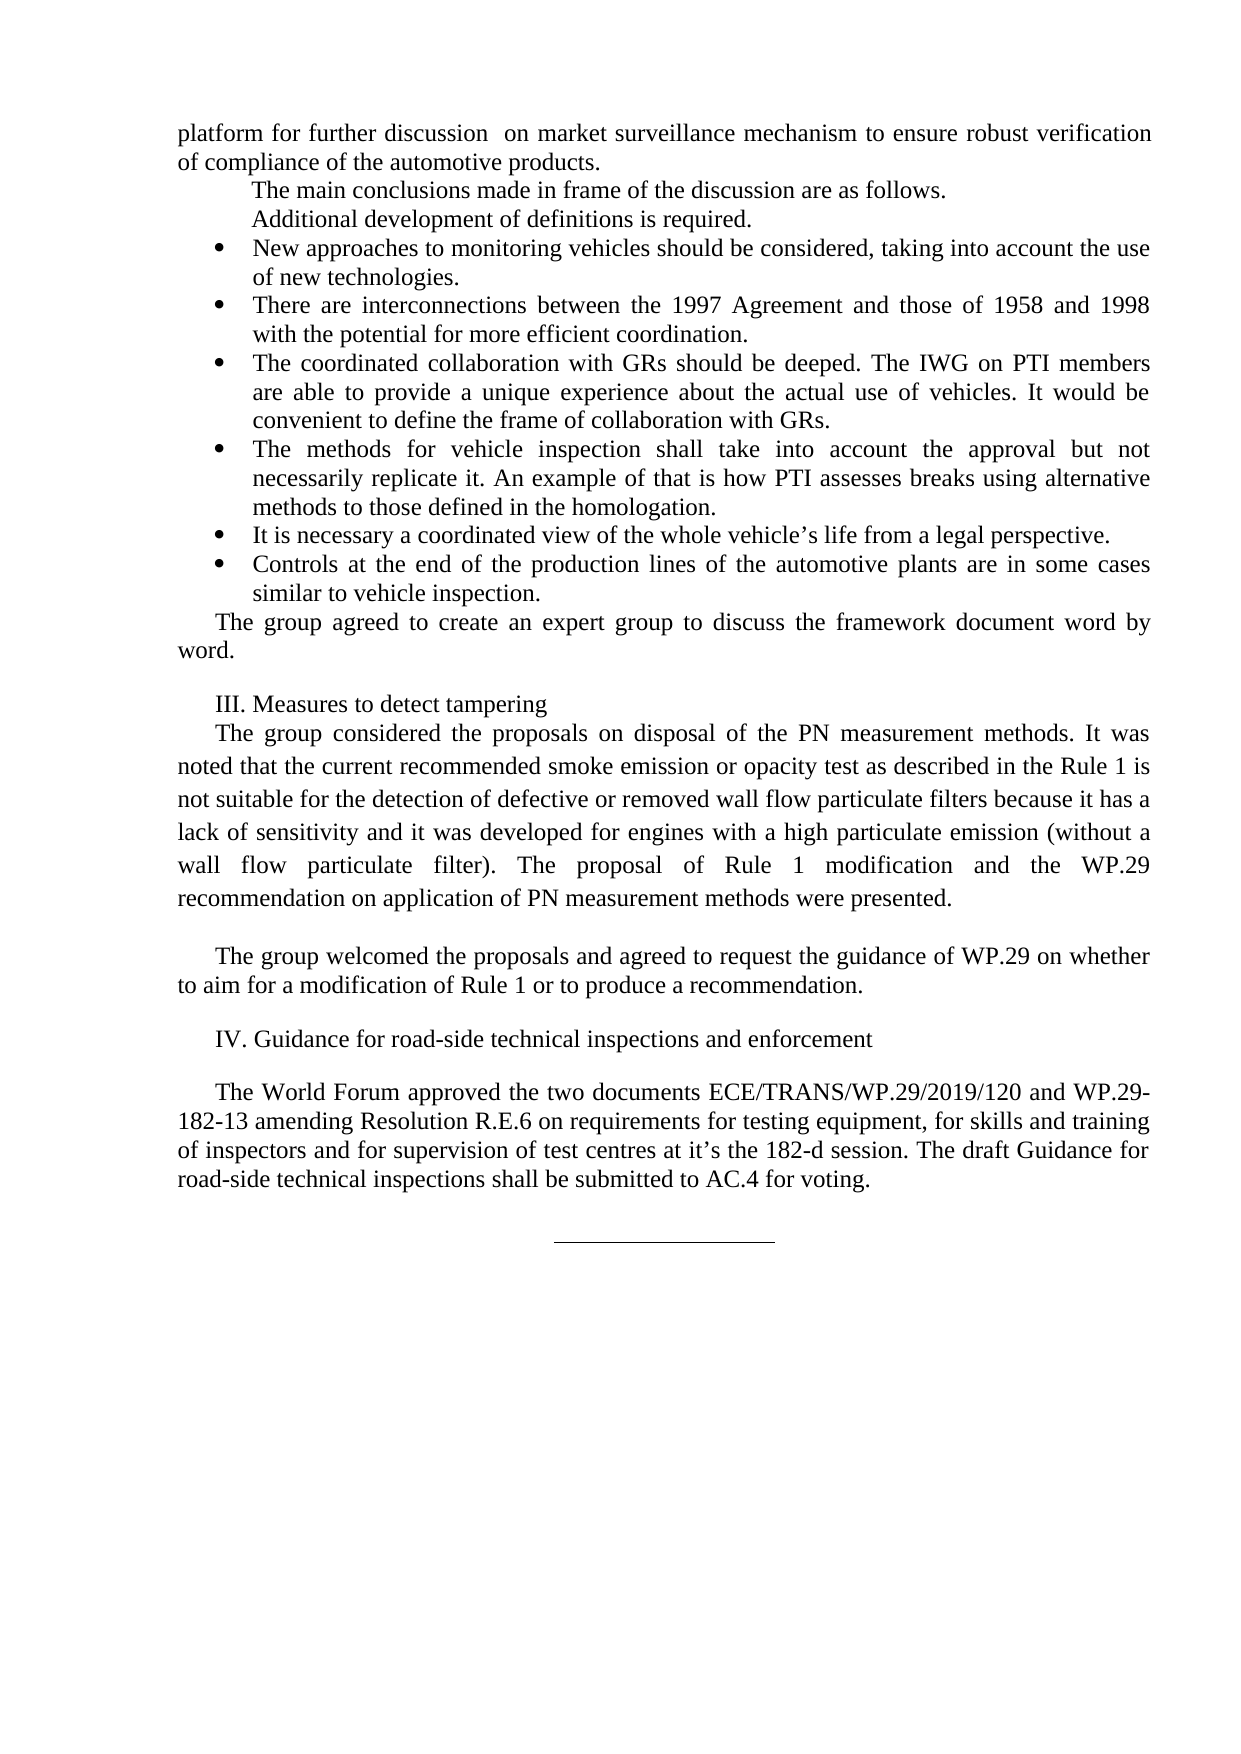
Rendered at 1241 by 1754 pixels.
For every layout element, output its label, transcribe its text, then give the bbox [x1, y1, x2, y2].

text Additional development of definitions is required. [177, 204, 1152, 233]
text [177, 118, 1152, 176]
text The group agreed to create an expert group to discuss the framework document word by word. [177, 607, 1152, 664]
text The group considered the proposals on disposal of the PN measurement methods. It was noted that the current recommended smoke emission or opacity test as described in the Rule 1 is not suitable for the detection of defective or removed wall flow particulate filters because it has a lack of sensitivity and it was developed for engines with a high particulate emission (without a wall flow particulate filter). The proposal of Rule 1 modification and the WP.29 recommendation on application of PN measurement methods were presented. [177, 718, 1152, 912]
list There are interconnections between the 1997 Agreement and those of 1958 and 1998 with the potential for more efficient coordination. [215, 291, 1151, 348]
subtitle The group welcomed the proposals and agreed to request the guidance of WP.29 on whether to aim for a modification of Rule 1 or to produce a recommendation. [177, 941, 1151, 999]
list New approaches to monitoring vehicles should be considered, taking into account the use of new technologies. [215, 233, 1151, 291]
list The coordinated collaboration with GRs should be deeped. The IWG on PTI members are able to provide a unique experience about the actual use of vehicles. It would be convenient to define the frame of collaboration with GRs. [215, 348, 1151, 434]
list It is necessary a coordinated view of the whole vehicle’s life from a legal perspective. [215, 521, 1151, 549]
text The main conclusions made in frame of the discussion are as follows. [177, 176, 1152, 204]
subtitle IV. Guidance for road-side technical inspections and enforcement [177, 1024, 1151, 1052]
subtitle The World Forum approved the two documents ECE/TRANS/WP.29/2019/120 and WP.29-182-13 amending Resolution R.E.6 on requirements for testing equipment, for skills and training of inspectors and for supervision of test centres at it’s the 182-d session. The draft Guidance for road-side technical inspections shall be submitted to AC.4 for voting. [177, 1077, 1151, 1192]
subtitle III. Measures to detect tampering [177, 689, 1151, 718]
list Controls at the end of the production lines of the automotive plants are in some cases similar to vehicle inspection. [215, 549, 1151, 607]
list The methods for vehicle inspection shall take into account the approval but not necessarily replicate it. An example of that is how PTI assesses breaks using alternative methods to those defined in the homologation. [215, 434, 1151, 521]
